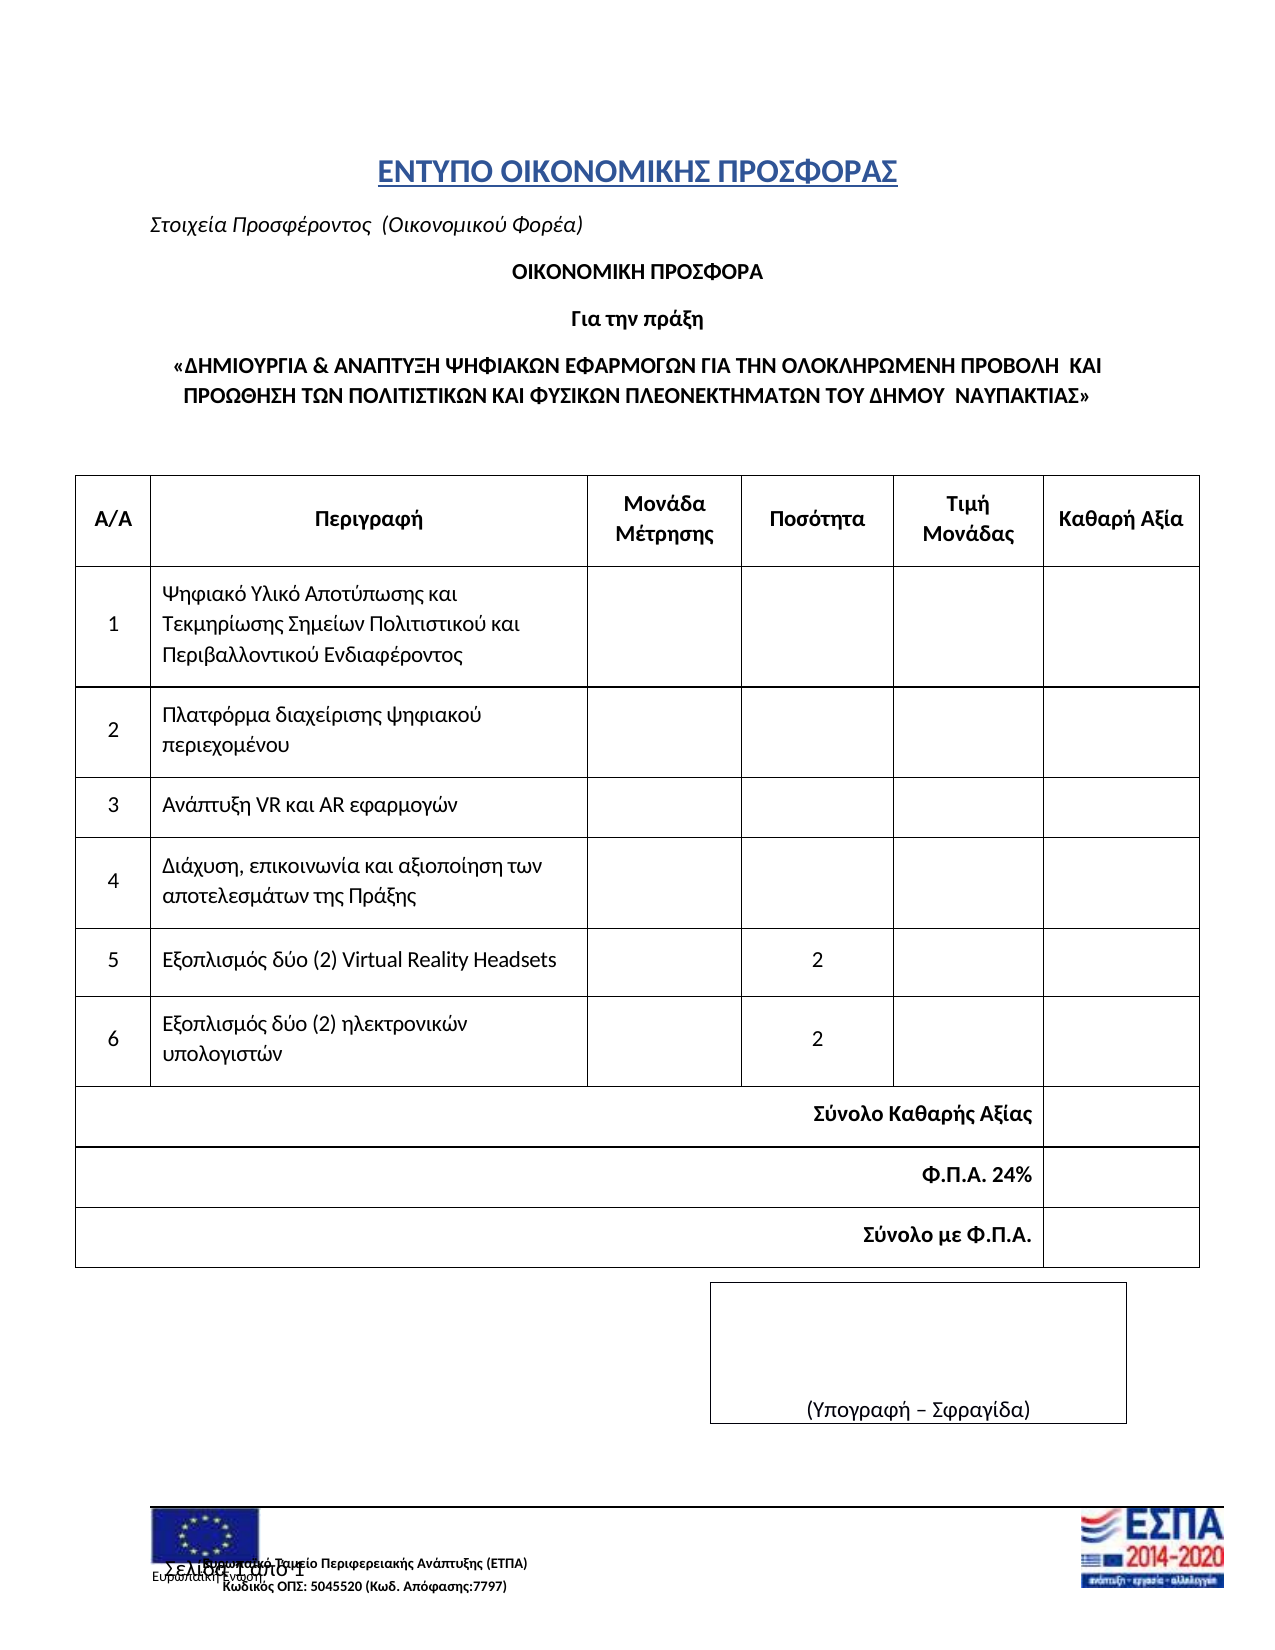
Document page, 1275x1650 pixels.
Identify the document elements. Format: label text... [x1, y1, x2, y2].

table_cell [1044, 688, 1199, 777]
text Στοιχεία Προσφέροντος (Οικονομικού Φορέα) [150, 211, 1125, 239]
table_cell [894, 929, 1043, 996]
table_cell 2 [742, 929, 893, 996]
table_cell [894, 997, 1043, 1086]
table_cell Σύνολο με Φ.Π.Α. [76, 1208, 1043, 1267]
table_cell Εξοπλισμός δύο (2) Virtual Reality Headsets [151, 929, 587, 996]
table_cell 5 [76, 929, 150, 996]
table_cell 1 [76, 567, 150, 686]
table_cell Ανάπτυξη VR και AR εφαρμογών [151, 778, 587, 837]
text Για την πράξη [150, 304, 1125, 332]
text OΙΚΟΝΟΜΙΚΗ ΠΡΟΣΦΟΡΑ [150, 257, 1125, 286]
table_cell [1044, 1087, 1199, 1146]
table_cell 2 [76, 688, 150, 777]
text «ΔΗΜΙΟΥΡΓΙΑ & ΑΝΑΠΤΥΞΗ ΨΗΦΙΑΚΩΝ ΕΦΑΡΜΟΓΩΝ ΓΙΑ ΤΗΝ ΟΛΟΚΛΗΡΩΜΕΝΗ ΠΡΟΒΟΛΗ ΚΑΙ ΠΡΟΩΘΗΣΗ ΤΩΝ ΠΟΛΙΤΙΣΤΙΚΩΝ ΚΑΙ ΦΥΣΙΚΩΝ ΠΛΕΟΝΕΚΤΗΜΑΤΩΝ ΤΟΥ ΔΗΜΟΥ ΝΑΥΠΑΚΤΙΑΣ» [150, 351, 1125, 409]
table_cell [588, 688, 741, 777]
table_cell Φ.Π.Α. 24% [76, 1148, 1043, 1207]
text ΕΝΤΥΠΟ ΟΙΚΟΝΟΜΙΚΗΣ ΠΡΟΣΦΟΡΑΣ [150, 150, 1125, 191]
table_cell [588, 567, 741, 686]
table_cell Ψηφιακό Υλικό Αποτύπωσης και Τεκμηρίωσης Σημείων Πολιτιστικού και Περιβαλλοντικού Ενδιαφέροντος [151, 567, 587, 686]
table_cell 6 [76, 997, 150, 1086]
table_cell [742, 838, 893, 928]
table_header Καθαρή Αξία [1044, 476, 1199, 566]
table_cell [894, 838, 1043, 928]
table_cell Εξοπλισμός δύο (2) ηλεκτρονικών υπολογιστών [151, 997, 587, 1086]
table_cell 3 [76, 778, 150, 837]
table_header Μονάδα Μέτρησης [588, 476, 741, 566]
table_cell [894, 567, 1043, 686]
table_cell [1044, 1208, 1199, 1267]
table_cell [742, 567, 893, 686]
table_cell [588, 838, 741, 928]
table_cell [1044, 567, 1199, 686]
table_cell [588, 997, 741, 1086]
picture [1081, 1508, 1224, 1588]
table_header Περιγραφή [151, 476, 587, 566]
table_cell [588, 929, 741, 996]
table_header Α/Α [76, 476, 150, 566]
table_cell [742, 778, 893, 837]
table_cell [1044, 1148, 1199, 1207]
table_cell [894, 778, 1043, 837]
table_cell 4 [76, 838, 150, 928]
table_cell Σύνολο Καθαρής Αξίας [76, 1087, 1043, 1146]
table_cell [1044, 997, 1199, 1086]
table_cell 2 [742, 997, 893, 1086]
table_cell [742, 688, 893, 777]
table_cell [1044, 778, 1199, 837]
picture [150, 1508, 261, 1565]
table_cell Πλατφόρμα διαχείρισης ψηφιακού περιεχομένου [151, 688, 587, 777]
table_cell [1044, 838, 1199, 928]
table_cell [1044, 929, 1199, 996]
table_header Τιμή Μονάδας [894, 476, 1043, 566]
table_cell [588, 778, 741, 837]
table_cell Διάχυση, επικοινωνία και αξιοποίηση των αποτελεσμάτων της Πράξης [151, 838, 587, 928]
table_header Ποσότητα [742, 476, 893, 566]
table_cell [894, 688, 1043, 777]
